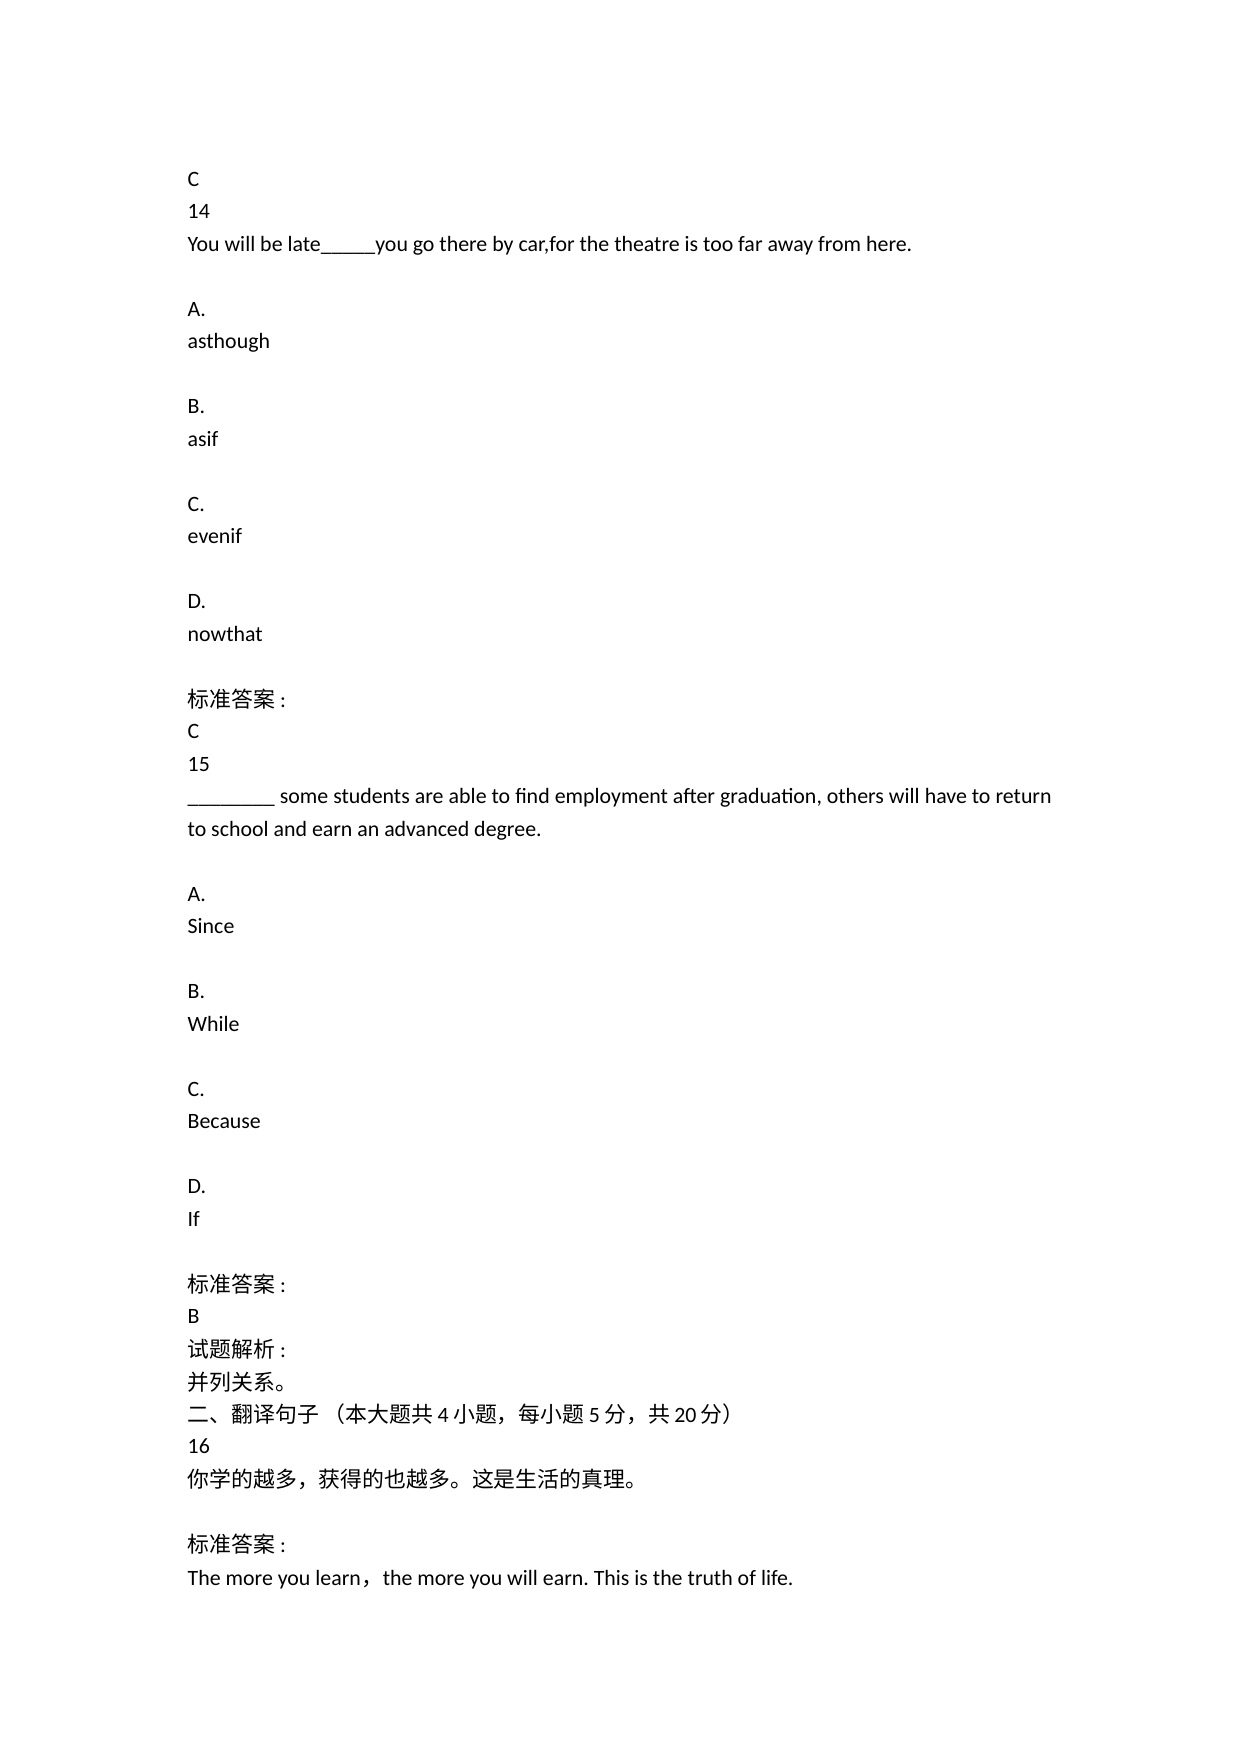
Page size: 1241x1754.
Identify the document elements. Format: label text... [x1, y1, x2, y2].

text Since [187, 909, 1053, 942]
text B. [187, 389, 1053, 422]
text 并列关系。 [187, 1364, 1053, 1397]
text 16 [187, 1429, 1053, 1462]
text 15 [187, 747, 1053, 779]
text B. [187, 974, 1053, 1007]
text C [187, 162, 1053, 194]
text D. [187, 584, 1053, 617]
text 标准答案 : [187, 1267, 1053, 1299]
text You will be late_____you go there by car,for the theatre is too far away from here. [187, 227, 1053, 259]
text A. [187, 877, 1053, 909]
text 14 [187, 194, 1053, 227]
text If [187, 1202, 1053, 1234]
text 标准答案 : [187, 1527, 1053, 1559]
text nowthat [187, 617, 1053, 649]
text While [187, 1007, 1053, 1039]
text evenif [187, 519, 1053, 552]
text 标准答案 : [187, 682, 1053, 714]
text 二、翻译句子 （本大题共4小题，每小题5分，共20分） [187, 1397, 1053, 1429]
text C [187, 714, 1053, 747]
text C. [187, 487, 1053, 519]
text 你学的越多，获得的也越多。这是生活的真理。 [187, 1462, 1053, 1494]
text asif [187, 422, 1053, 454]
text B [187, 1299, 1053, 1332]
text D. [187, 1169, 1053, 1202]
text 试题解析 : [187, 1332, 1053, 1364]
text Because [187, 1104, 1053, 1137]
text C. [187, 1072, 1053, 1104]
text asthough [187, 324, 1053, 357]
text ________ some students are able to find employment after graduation, others will have to return to school and earn an advanced degree. [187, 779, 1053, 844]
text A. [187, 292, 1053, 324]
text The more you learn，the more you will earn. This is the truth of life. [187, 1559, 1053, 1592]
